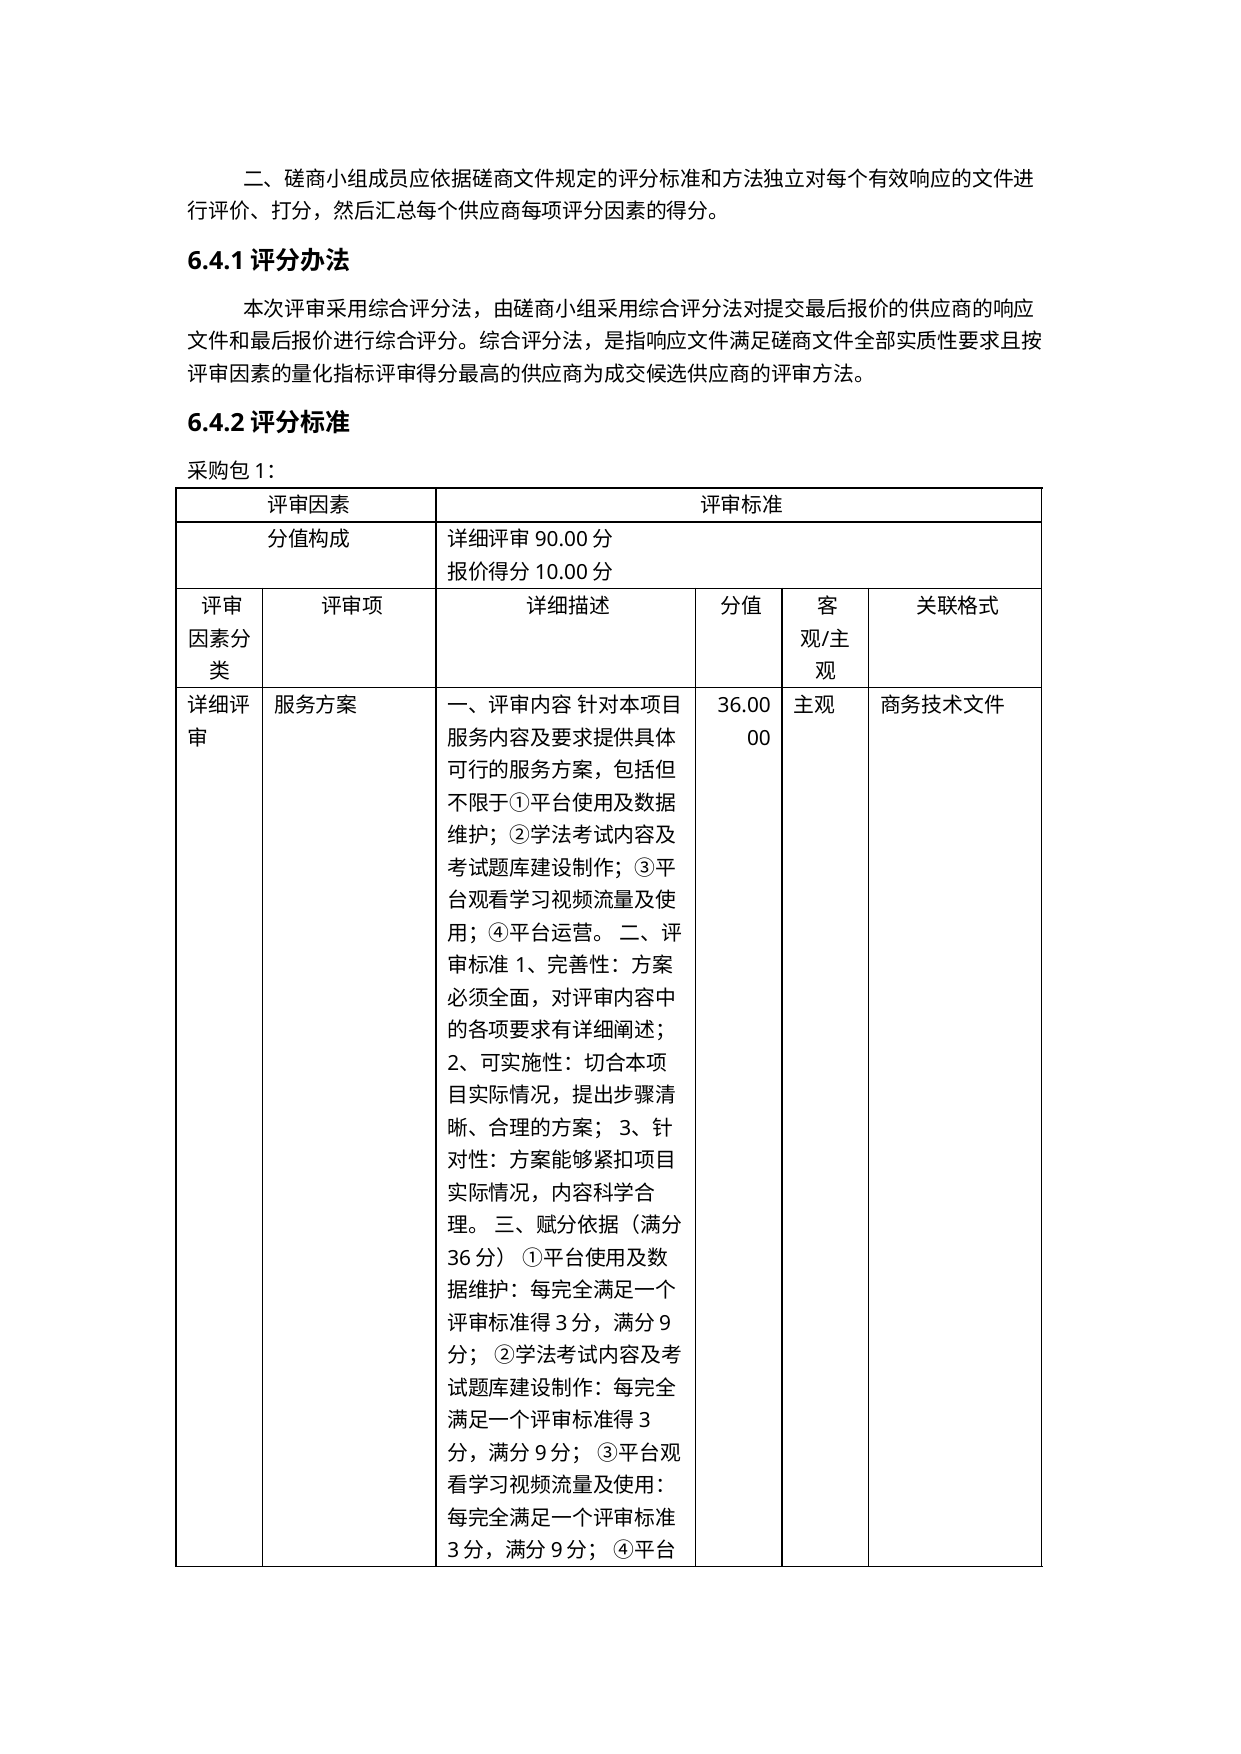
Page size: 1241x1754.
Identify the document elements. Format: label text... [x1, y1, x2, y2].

text 二、磋商小组成员应依据磋商文件规定的评分标准和方法独立对每个有效响应的文件进行评价、打分，然后汇总每个供应商每项评分因素的得分。 [187, 162, 1053, 227]
table_cell 服务方案 [263, 688, 435, 1566]
table_header 评审标准 [437, 489, 1041, 521]
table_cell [437, 688, 695, 1566]
table_cell 详细评审90.00分 报价得分10.00分 [437, 523, 1041, 588]
text 采购包1： [187, 454, 1053, 487]
text 6.4.2评分标准 [187, 389, 1053, 454]
text 6.4.1评分办法 [187, 227, 1053, 292]
table_cell 分值构成 [177, 523, 435, 588]
table_cell 详细描述 [437, 589, 695, 687]
table_header 评审因素 [177, 489, 435, 521]
table_cell 详细评审 [177, 688, 262, 1566]
table_cell 评审因素分类 [177, 589, 262, 687]
text 本次评审采用综合评分法，由磋商小组采用综合评分法对提交最后报价的供应商的响应文件和最后报价进行综合评分。综合评分法，是指响应文件满足磋商文件全部实质性要求且按评审因素的量化指标评审得分最高的供应商为成交候选供应商的评审方法。 [187, 292, 1053, 389]
table_cell 客观/主观 [783, 589, 868, 687]
table_cell 评审项 [263, 589, 435, 687]
table_cell 36.0000 [696, 688, 781, 1566]
table_cell 主观 [783, 688, 868, 1566]
table_cell 商务技术文件 [869, 688, 1041, 1566]
table_cell 分值 [696, 589, 781, 687]
table_cell 关联格式 [869, 589, 1041, 687]
